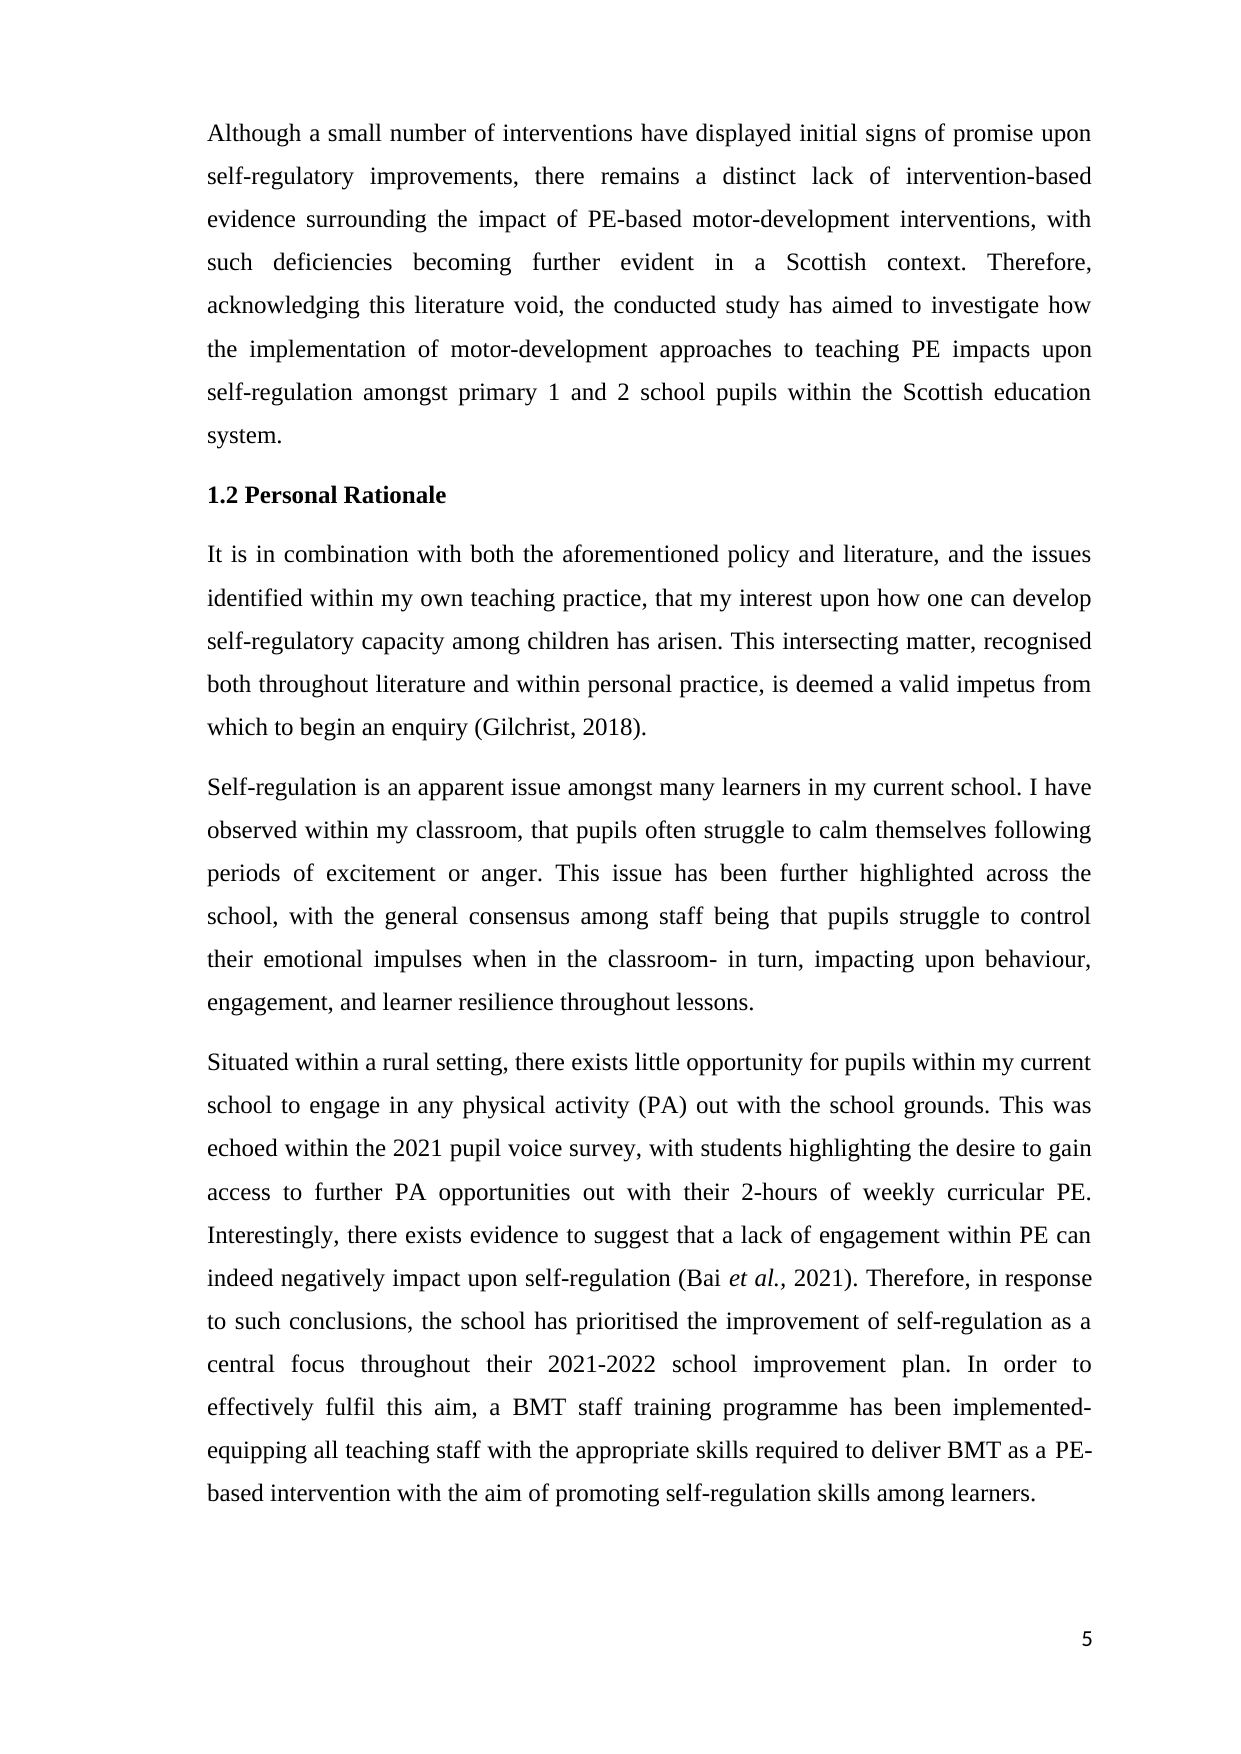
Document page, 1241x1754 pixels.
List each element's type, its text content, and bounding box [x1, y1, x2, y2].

text Situated within a rural setting, there exists little opportunity for pupils within my current school to engage in any physical activity (PA) out with the school grounds. This was echoed within the 2021 pupil voice survey, with students highlighting the desire to gain access to further PA opportunities out with their 2-hours of weekly curricular PE. Interestingly, there exists evidence to suggest that a lack of engagement within PE can indeed negatively impact upon self-regulation (Bai et al., 2021). Therefore, in response to such conclusions, the school has prioritised the improvement of self-regulation as a central focus throughout their 2021-2022 school improvement plan. In order to effectively fulfil this aim, a BMT staff training programme has been implemented- equipping all teaching staff with the appropriate skills required to deliver BMT as a PE-based intervention with the aim of promoting self-regulation skills among learners. [207, 1047, 1092, 1507]
text Self-regulation is an apparent issue amongst many learners in my current school. I have observed within my classroom, that pupils often struggle to calm themselves following periods of excitement or anger. This issue has been further highlighted across the school, with the general consensus among staff being that pupils struggle to control their emotional impulses when in the classroom- in turn, impacting upon behaviour, engagement, and learner resilience throughout lessons. [207, 772, 1092, 1016]
text It is in combination with both the aforementioned policy and literature, and the issues identified within my own teaching practice, that my interest upon how one can develop self-regulatory capacity among children has arisen. This intersecting matter, recognised both throughout literature and within personal practice, is deemed a valid impetus from which to begin an enquiry (Gilchrist, 2018). [207, 539, 1092, 741]
text Although a small number of interventions have displayed initial signs of promise upon self-regulatory improvements, there remains a distinct lack of intervention-based evidence surrounding the impact of PE-based motor-development interventions, with such deficiencies becoming further evident in a Scottish context. Therefore, acknowledging this literature void, the conducted study has aimed to investigate how the implementation of motor-development approaches to teaching PE impacts upon self-regulation amongst primary 1 and 2 school pupils within the Scottish education system. [207, 118, 1092, 449]
text 1.2 Personal Rationale [207, 480, 1092, 508]
